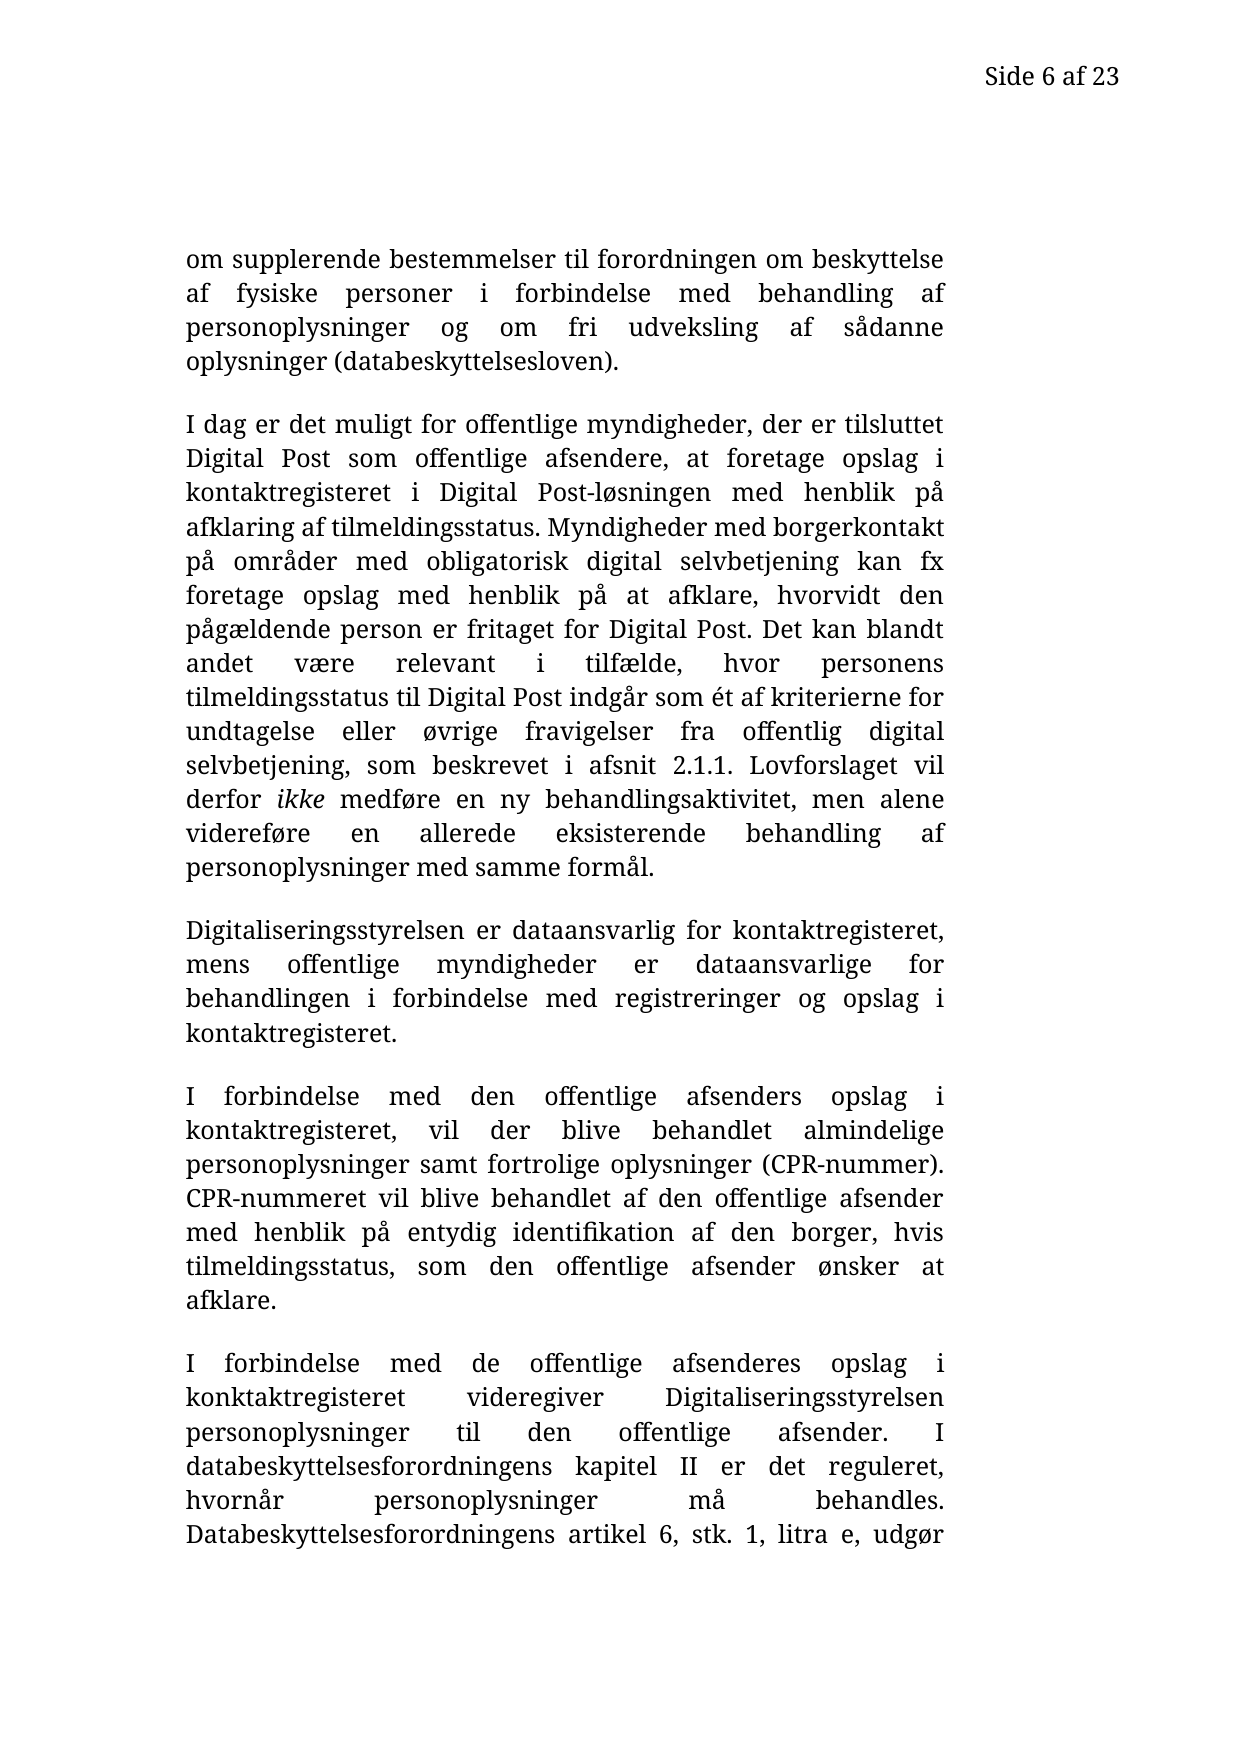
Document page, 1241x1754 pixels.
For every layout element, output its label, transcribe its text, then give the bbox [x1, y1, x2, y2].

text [186, 242, 945, 378]
text I dag er det muligt for offentlige myndigheder, der er tilsluttet Digital Post som offentlige afsendere, at foretage opslag i kontaktregisteret i Digital Post-løsningen med henblik på afklaring af tilmeldingsstatus. Myndigheder med borgerkontakt på områder med obligatorisk digital selvbetjening kan fx foretage opslag med henblik på at afklare, hvorvidt den pågældende person er fritaget for Digital Post. Det kan blandt andet være relevant i tilfælde, hvor personens tilmeldingsstatus til Digital Post indgår som ét af kriterierne for undtagelse eller øvrige fravigelser fra offentlig digital selvbetjening, som beskrevet i afsnit 2.1.1. Lovforslaget vil derfor ikke medføre en ny behandlingsaktivitet, men alene videreføre en allerede eksisterende behandling af personoplysninger med samme formål. [186, 407, 945, 884]
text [186, 1346, 945, 1550]
text I forbindelse med den offentlige afsenders opslag i kontaktregisteret, vil der blive behandlet almindelige personoplysninger samt fortrolige oplysninger (CPR-nummer). CPR-nummeret vil blive behandlet af den offentlige afsender med henblik på entydig identifikation af den borger, hvis tilmeldingsstatus, som den offentlige afsender ønsker at afklare. [186, 1078, 945, 1317]
text Digitaliseringsstyrelsen er dataansvarlig for kontaktregisteret, mens offentlige myndigheder er dataansvarlige for behandlingen i forbindelse med registreringer og opslag i kontaktregisteret. [186, 913, 945, 1049]
